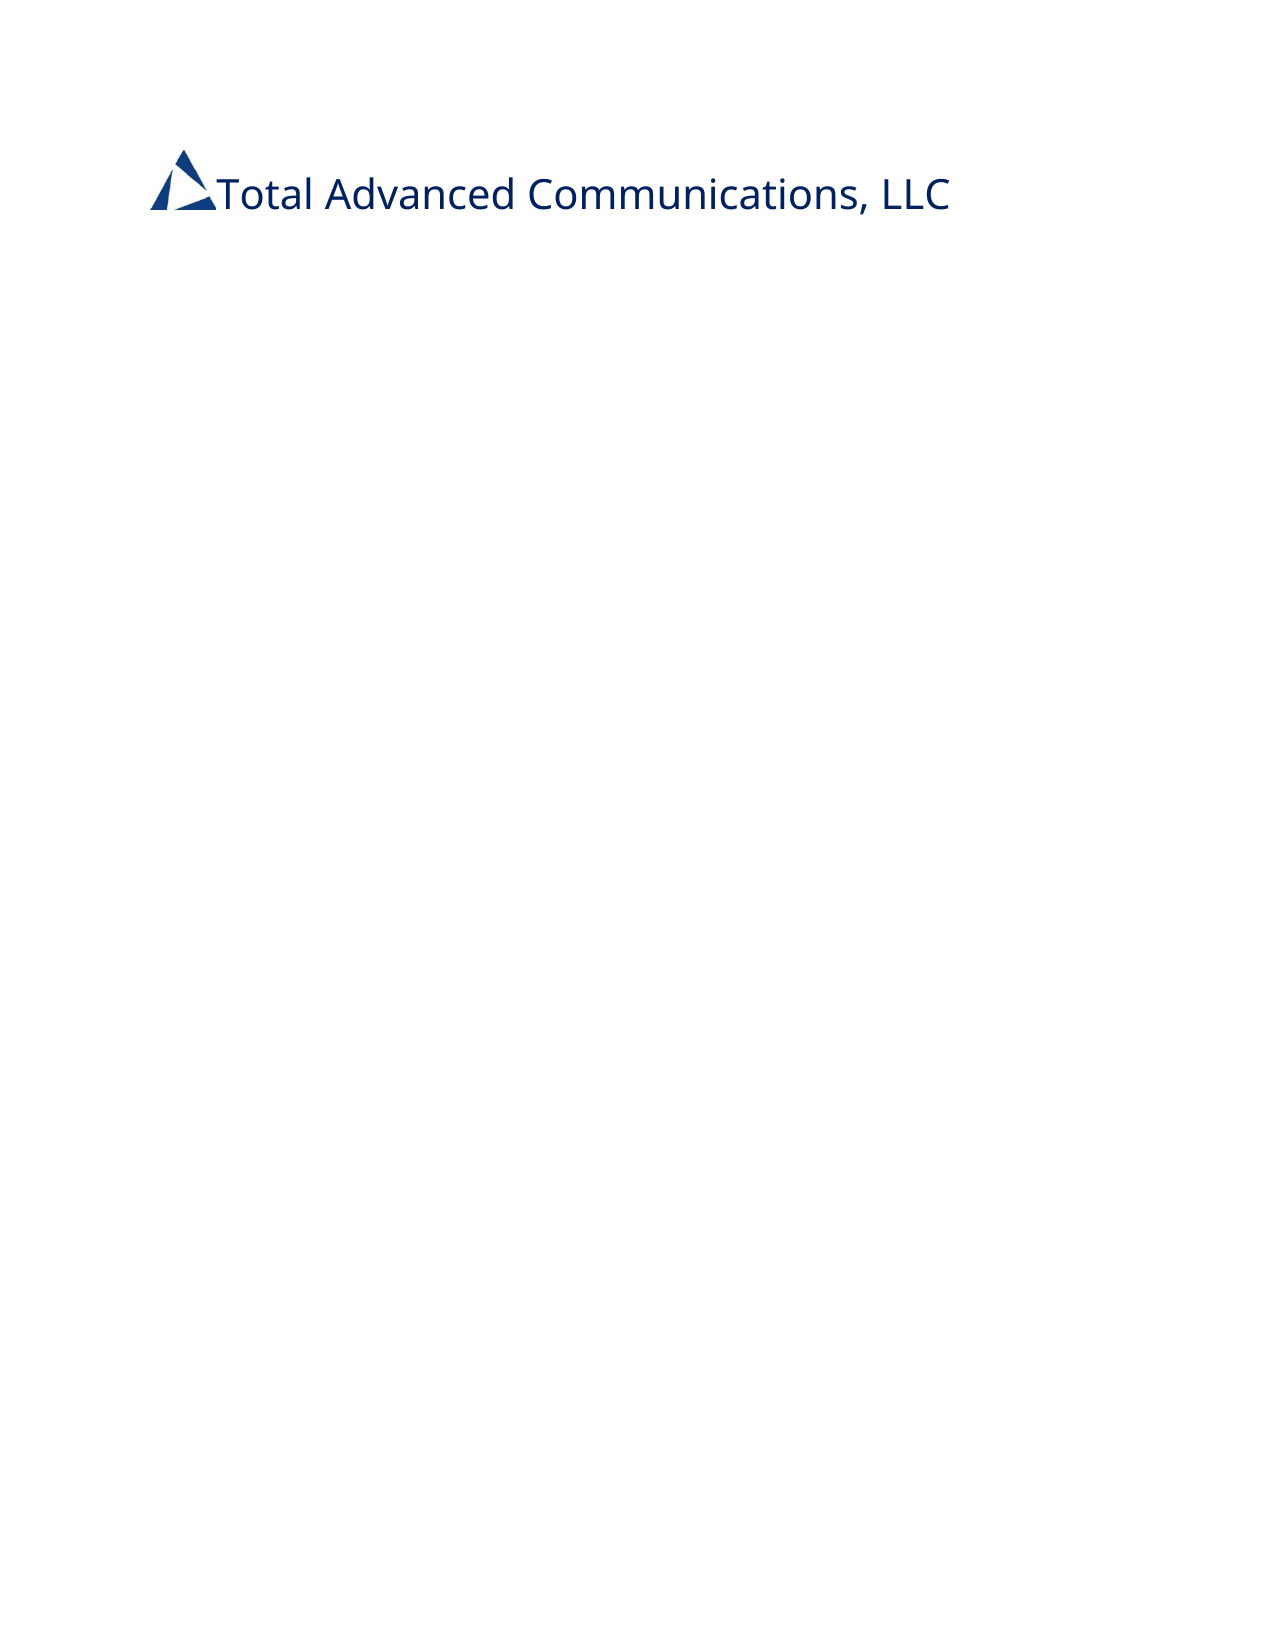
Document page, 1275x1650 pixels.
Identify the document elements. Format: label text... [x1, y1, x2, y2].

text Total Advanced Communications, LLC [150, 150, 1153, 222]
picture [150, 150, 217, 210]
